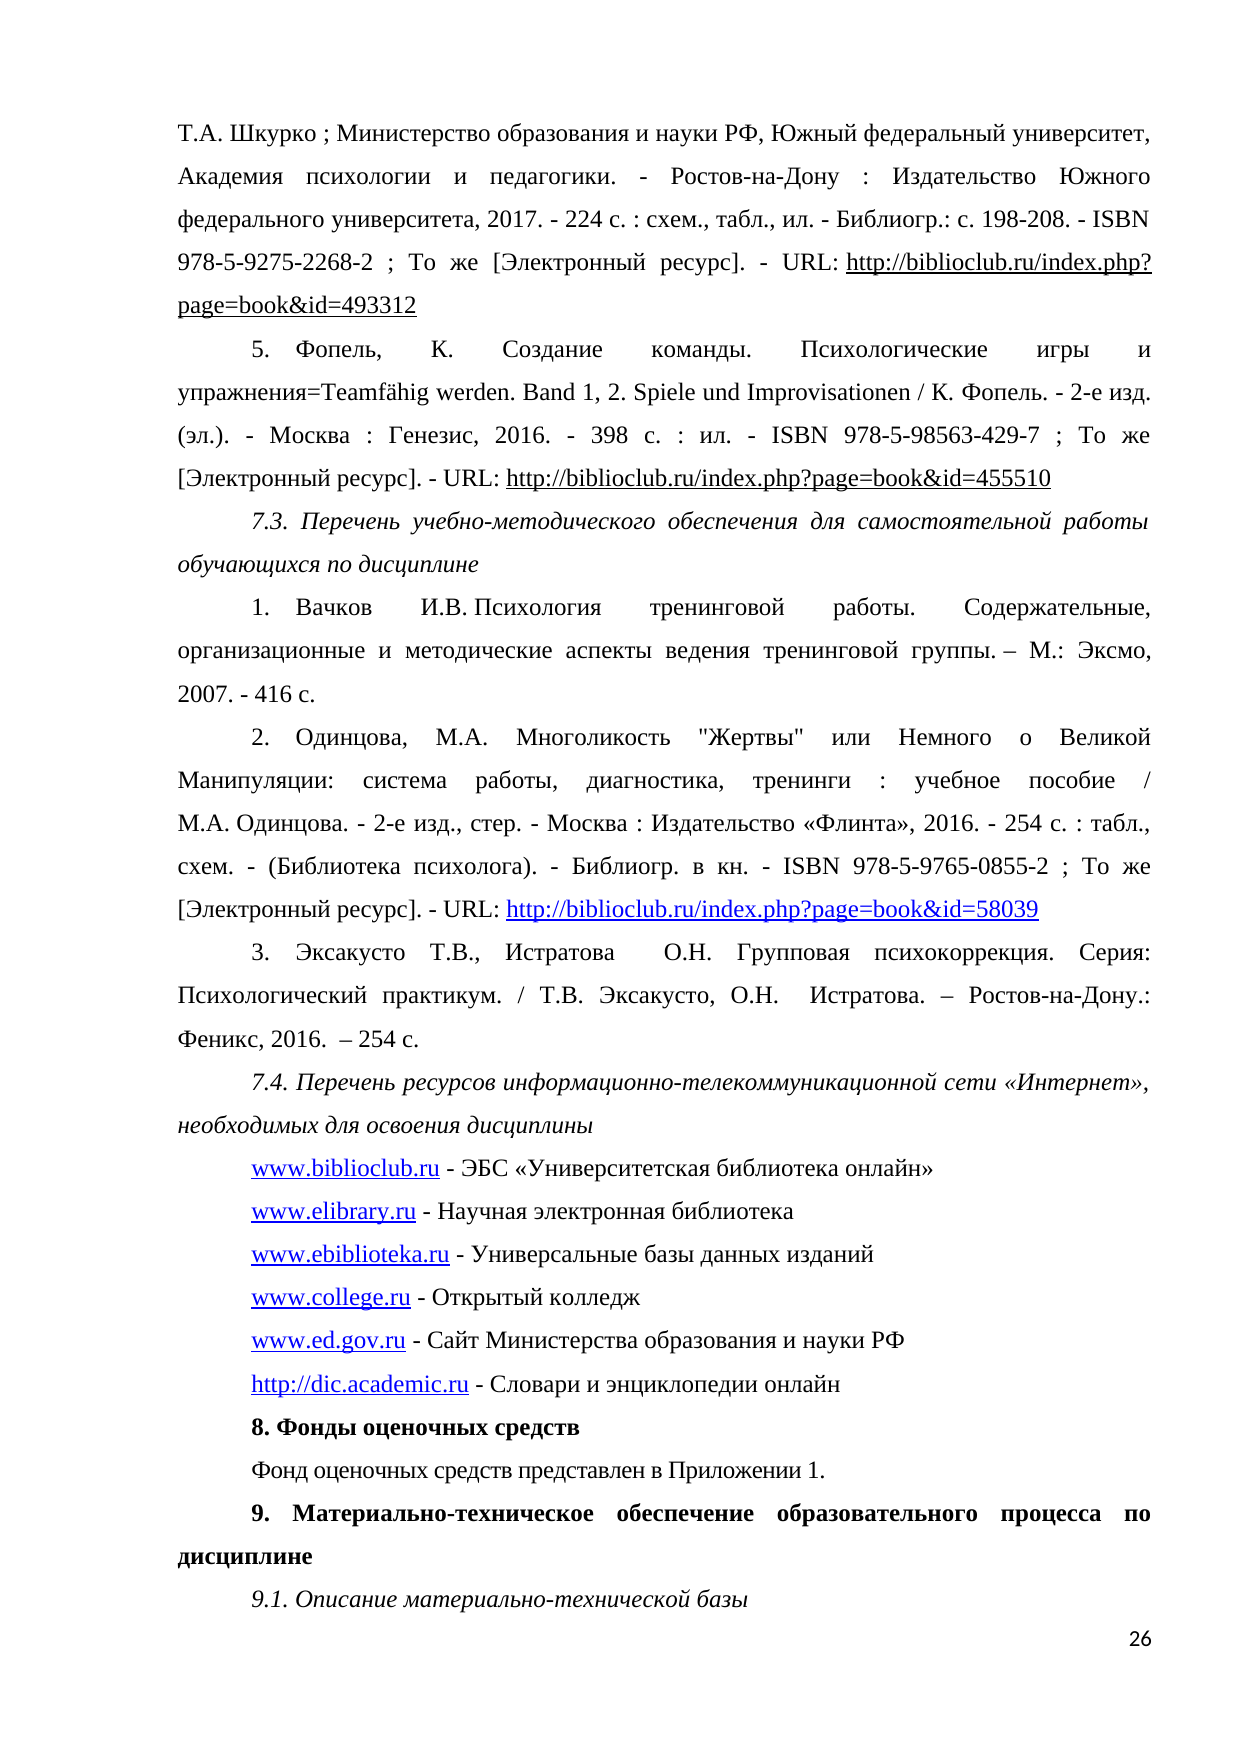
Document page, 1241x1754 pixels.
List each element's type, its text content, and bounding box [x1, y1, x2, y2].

text www.elibrary.ru - Научная электронная библиотека [177, 1196, 1152, 1225]
text 7.4. Перечень ресурсов информационно-телекоммуникационной сети «Интернет», необходимых для освоения дисциплины [177, 1067, 1152, 1139]
text www.college.ru - Открытый колледж [177, 1282, 1152, 1311]
text 7.3. Перечень учебно-методического обеспечения для самостоятельной работы обучающихся по дисциплине [177, 506, 1152, 578]
list Вачков И.В. Психология тренинговой работы. Содержательные, организационные и методические аспекты ведения тренинговой группы. – М.: Эксмо, 2007. - 416 с. [177, 592, 1152, 707]
list Фопель, К. Создание команды. Психологические игры и упражнения=Teamfähig werden. Band 1, 2. Spiele und Improvisationen / К. Фопель. - 2-е изд. (эл.). - Москва : Генезис, 2016. - 398 с. : ил. - ISBN 978-5-98563-429-7 ; То же [Электронный ресурс]. - URL: http://biblioclub.ru/index.php?page=book&id=455510 [177, 334, 1152, 492]
text Фонд оценочных средств представлен в Приложении 1. [177, 1455, 1152, 1484]
text www.ed.gov.ru - Сайт Министерства образования и науки РФ [177, 1326, 1152, 1354]
list Одинцова, М.А. Многоликость "Жертвы" или Немного о Великой Манипуляции: система работы, диагностика, тренинги : учебное пособие / М.А. Одинцова. - 2-е изд., стер. - Москва : Издательство «Флинта», 2016. - 254 с. : табл., схем. - (Библиотека психолога). - Библиогр. в кн. - ISBN 978-5-9765-0855-2 ; То же [Электронный ресурс]. - URL: http://biblioclub.ru/index.php?page=book&id=58039 [177, 722, 1152, 923]
text 8. Фонды оценочных средств [177, 1412, 1152, 1441]
text 9.1. Описание материально-технической базы [177, 1584, 1152, 1613]
text http://dic.academic.ru - Словари и энциклопедии онлайн [177, 1369, 1152, 1397]
text www.ebiblioteka.ru - Универсальные базы данных изданий [177, 1239, 1152, 1268]
text www.biblioclub.ru - ЭБС «Университетская библиотека онлайн» [177, 1153, 1152, 1182]
list Эксакусто Т.В., Истратова О.Н. Групповая психокоррекция. Серия: Психологический практикум. / Т.В. Эксакусто, О.Н. Истратова. – Ростов-на-Дону.: Феникс, 2016. – 254 с. [177, 937, 1152, 1052]
text 9. Материально-техническое обеспечение образовательного процесса по дисциплине [177, 1498, 1152, 1570]
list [177, 118, 1152, 319]
